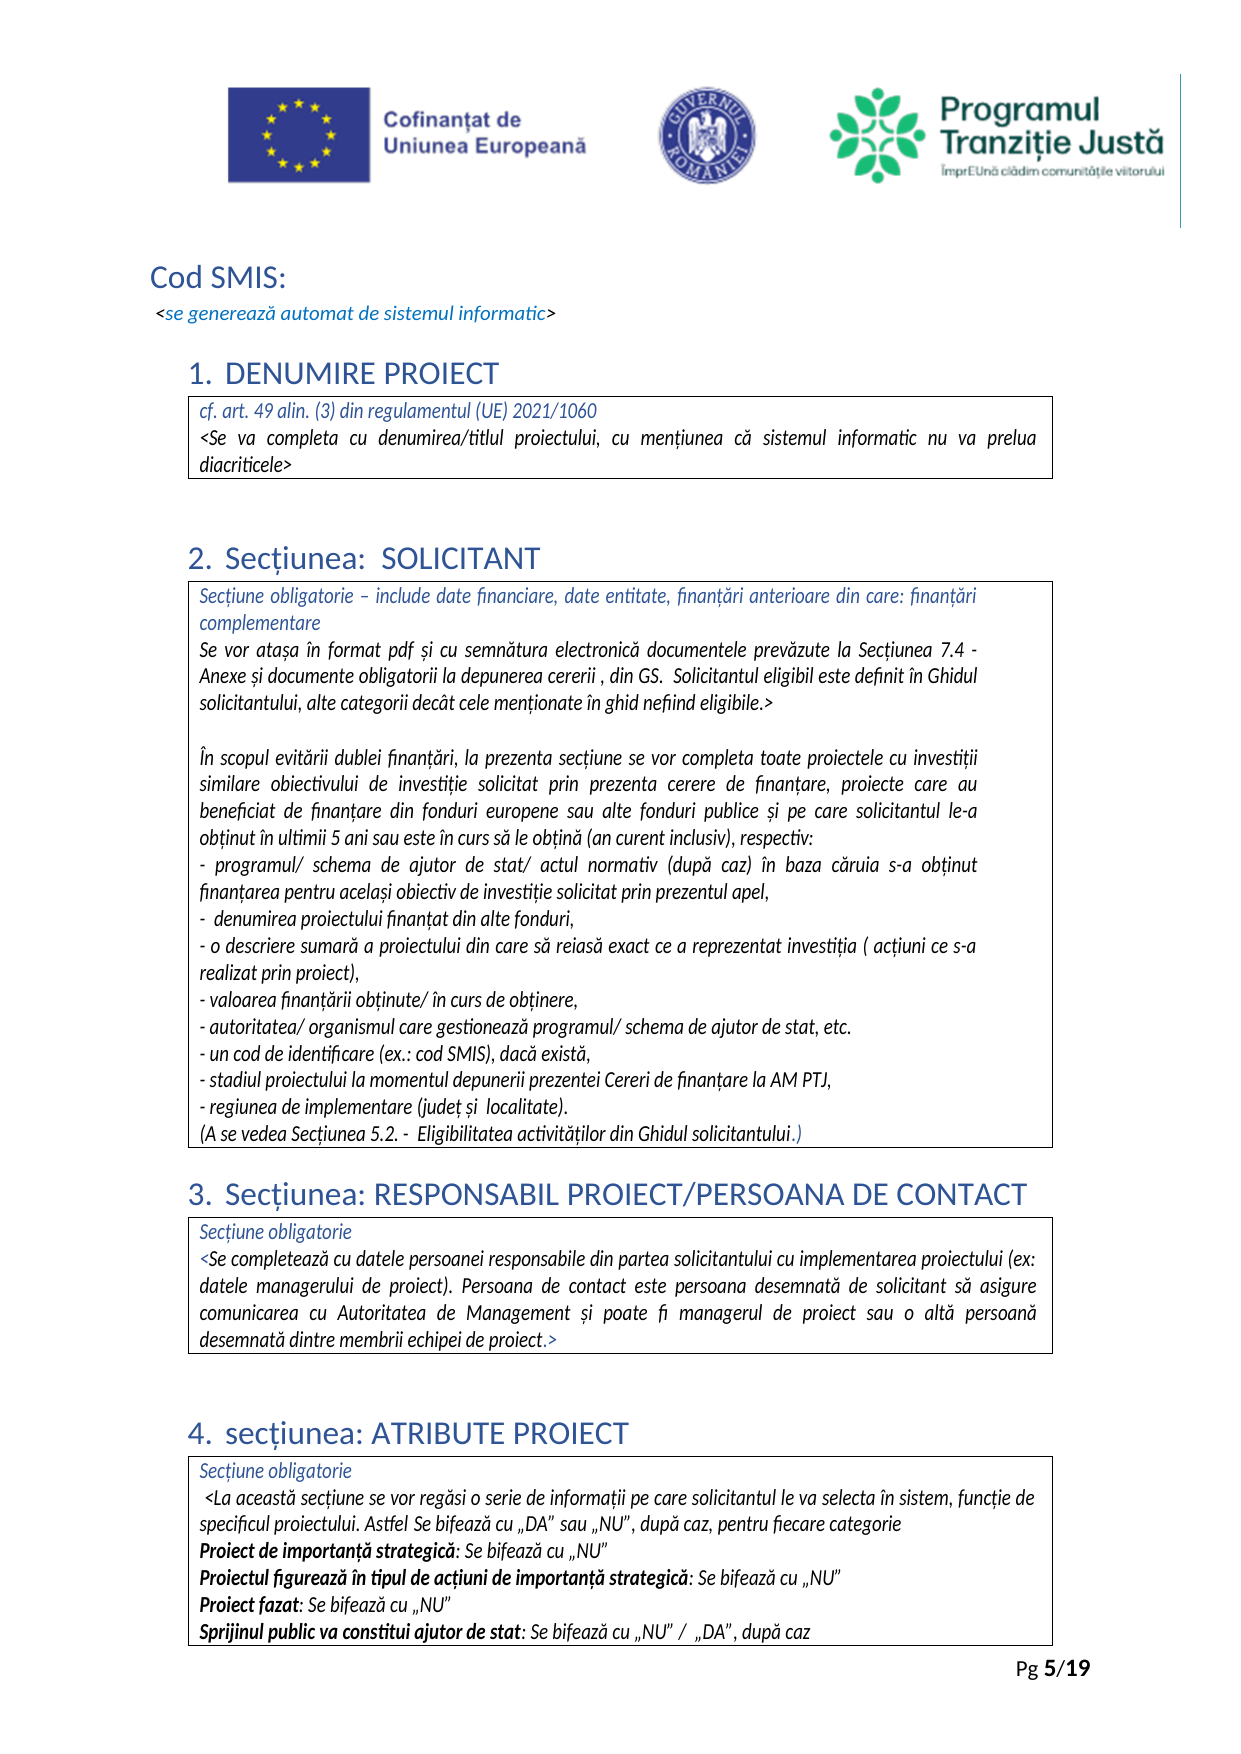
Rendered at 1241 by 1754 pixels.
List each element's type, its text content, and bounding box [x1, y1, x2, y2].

subtitle Secțiunea: RESPONSABIL PROIECT/PERSOANA DE CONTACT [187, 1173, 1090, 1214]
text <se generează automat de sistemul informatic> [150, 300, 1090, 325]
subtitle Cod SMIS: [150, 256, 1090, 297]
table_header cf. art. 49 alin. (3) din regulamentul (UE) 2021/1060 <Se va completa cu denumirea/titlul proiectului, cu mențiunea că sistemul informatic nu va prelua diacriticele> [189, 397, 1052, 478]
table_header Secțiune obligatorie – include date financiare, date entitate, finanțări anterioare din care: finanțări complementare Se vor ataşa în format pdf şi cu semnătura electronică documentele prevăzute la Secțiunea 7.4 - Anexe și documente obligatorii la depunerea cererii , din GS. Solicitantul eligibil este definit în Ghidul solicitantului, alte categorii decât cele menționate în ghid nefiind eligibile.> În scopul evitării dublei finanțări, la prezenta secțiune se vor completa toate proiectele cu investiții similare obiectivului de investiție solicitat prin prezenta cerere de finanțare, proiecte care au beneficiat de finanțare din fonduri europene sau alte fonduri publice și pe care solicitantul le-a obținut în ultimii 5 ani sau este în curs să le obțină (an curent inclusiv), respectiv: - programul/ schema de ajutor de stat/ actul normativ (după caz) în baza căruia s-a obținut finanțarea pentru același obiectiv de investiție solicitat prin prezentul apel, - denumirea proiectului finanțat din alte fonduri, - o descriere sumară a proiectului din care să reiasă exact ce a reprezentat investiția ( acțiuni ce s-a realizat prin proiect), - valoarea finanțării obținute/ în curs de obținere, - autoritatea/ organismul care gestionează programul/ schema de ajutor de stat, etc. - un cod de identificare (ex.: cod SMIS), dacă există, - stadiul proiectului la momentul depunerii prezentei Cereri de finanțare la AM PTJ, - regiunea de implementare (județ și localitate). (A se vedea Secțiunea 5.2. - Eligibilitatea activităților din Ghidul solicitantului.) [189, 582, 1052, 1147]
picture [227, 86, 1167, 188]
subtitle DENUMIRE PROIECT [187, 352, 1090, 393]
subtitle Secțiunea: SOLICITANT [187, 537, 1090, 578]
table_header Secțiune obligatorie <Se completează cu datele persoanei responsabile din partea solicitantului cu implementarea proiectului (ex: datele managerului de proiect). Persoana de contact este persoana desemnată de solicitant să asigure comunicarea cu Autoritatea de Management și poate fi managerul de proiect sau o altă persoană desemnată dintre membrii echipei de proiect.> [189, 1218, 1052, 1353]
subtitle secțiunea: ATRIBUTE PROIECT [187, 1412, 1090, 1452]
